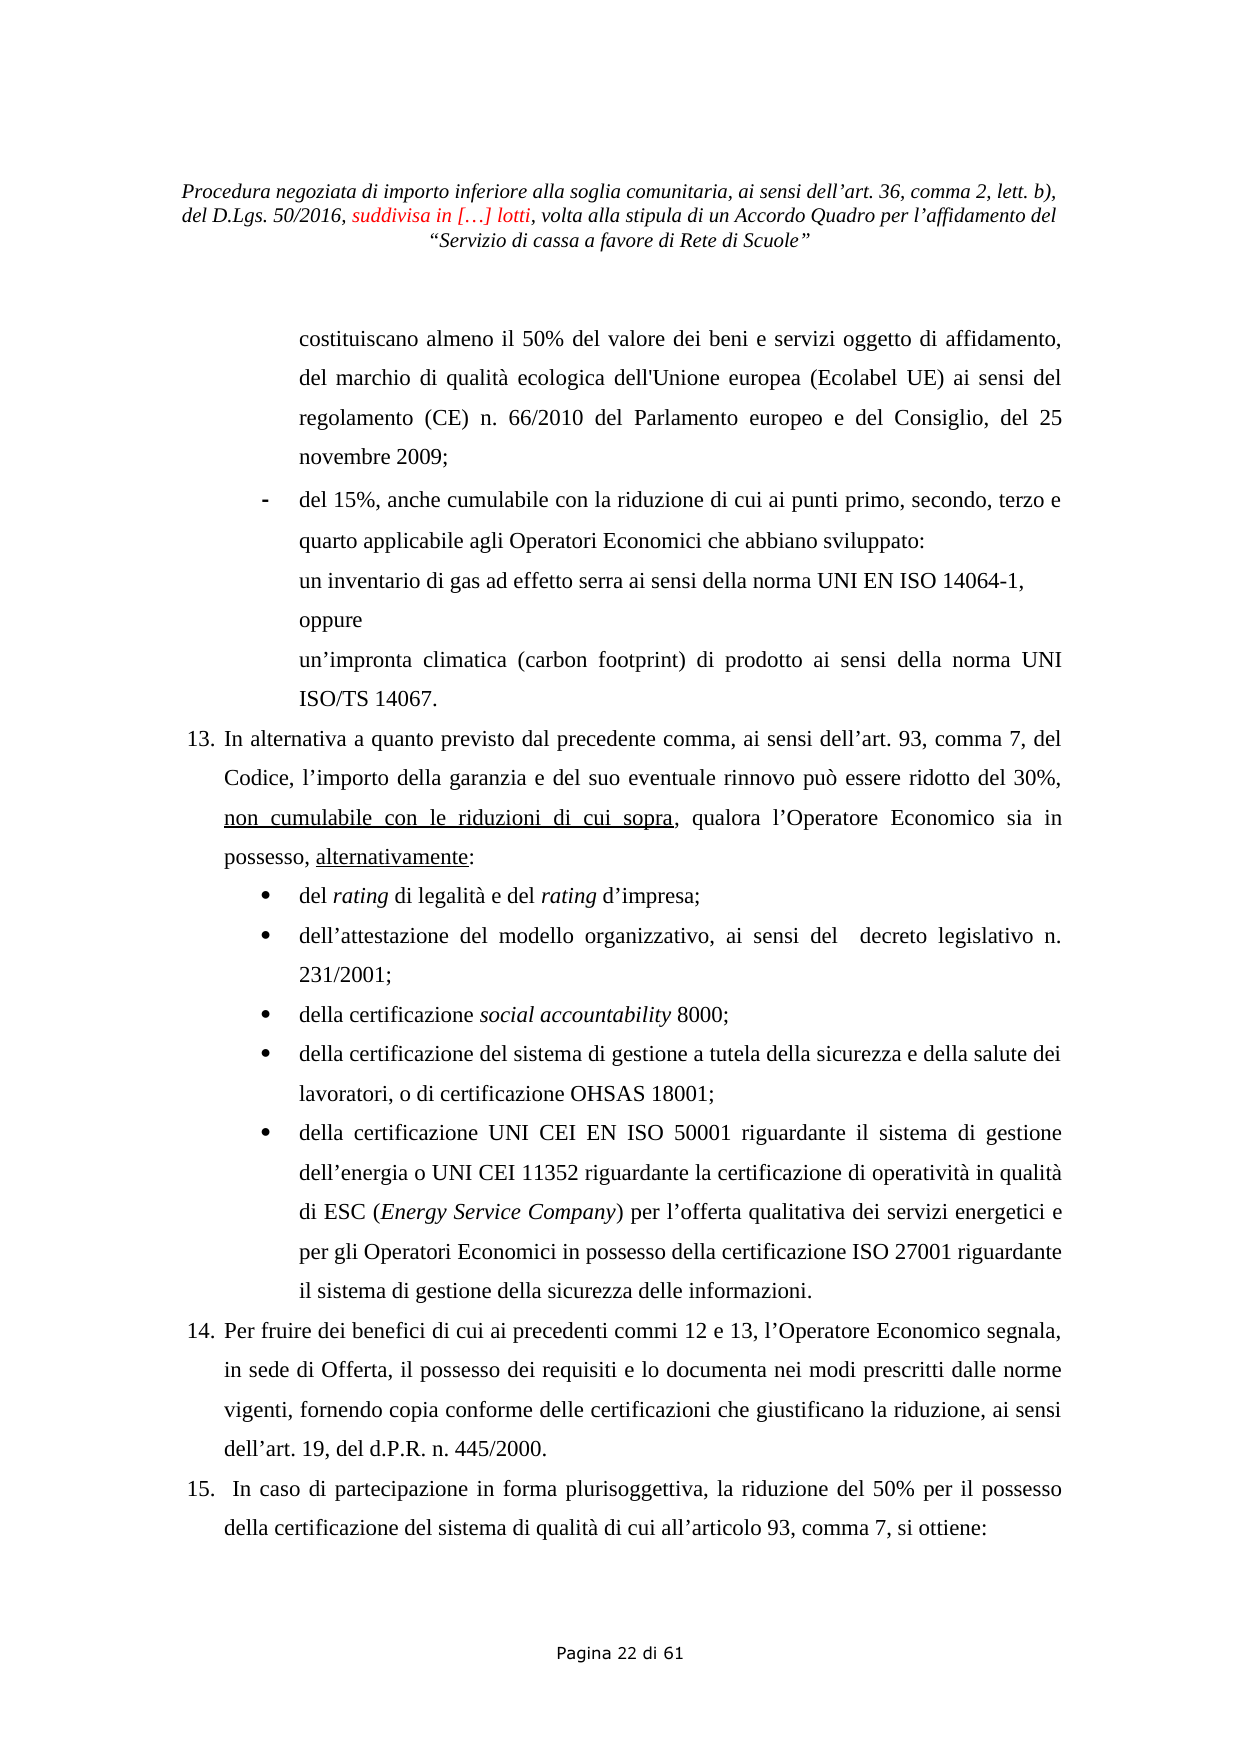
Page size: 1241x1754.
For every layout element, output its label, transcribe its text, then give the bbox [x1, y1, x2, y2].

text un’impronta climatica (carbon footprint) di prodotto ai sensi della norma UNI ISO/TS 14067. [299, 646, 1063, 711]
list In alternativa a quanto previsto dal precedente comma, ai sensi dell’art. 93, comma 7, del Codice, l’importo della garanzia e del suo eventuale rinnovo può essere ridotto del 30%, non cumulabile con le riduzioni di cui sopra, qualora l’Operatore Economico sia in possesso, alternativamente: [187, 724, 1063, 869]
list dell’attestazione del modello organizzativo, ai sensi del decreto legislativo n. 231/2001; [262, 922, 1063, 988]
text un inventario di gas ad effetto serra ai sensi della norma UNI EN ISO 14064-1, [299, 567, 1063, 593]
list In caso di partecipazione in forma plurisoggettiva, la riduzione del 50% per il possesso della certificazione del sistema di qualità di cui all’articolo 93, comma 7, si ottiene: [187, 1475, 1063, 1541]
list della certificazione social accountability 8000; [262, 1001, 1063, 1027]
list del rating di legalità e del rating d’impresa; [262, 882, 1063, 909]
list della certificazione UNI CEI EN ISO 50001 riguardante il sistema di gestione dell’energia o UNI CEI 11352 riguardante la certificazione di operatività in qualità di ESC (Energy Service Company) per l’offerta qualitativa dei servizi energetici e per gli Operatori Economici in possesso della certificazione ISO 27001 riguardante il sistema di gestione della sicurezza delle informazioni. [262, 1119, 1063, 1304]
list Per fruire dei benefici di cui ai precedenti commi 12 e 13, l’Operatore Economico segnala, in sede di Offerta, il possesso dei requisiti e lo documenta nei modi prescritti dalle norme vigenti, fornendo copia conforme delle certificazioni che giustificano la riduzione, ai sensi dell’art. 19, del d.P.R. n. 445/2000. [187, 1317, 1063, 1462]
list del 15%, anche cumulabile con la riduzione di cui ai punti primo, secondo, terzo e quarto applicabile agli Operatori Economici che abbiano sviluppato: [262, 483, 1063, 553]
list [262, 325, 1063, 470]
list della certificazione del sistema di gestione a tutela della sicurezza e della salute dei lavoratori, o di certificazione OHSAS 18001; [262, 1040, 1063, 1106]
text oppure [299, 606, 1063, 632]
